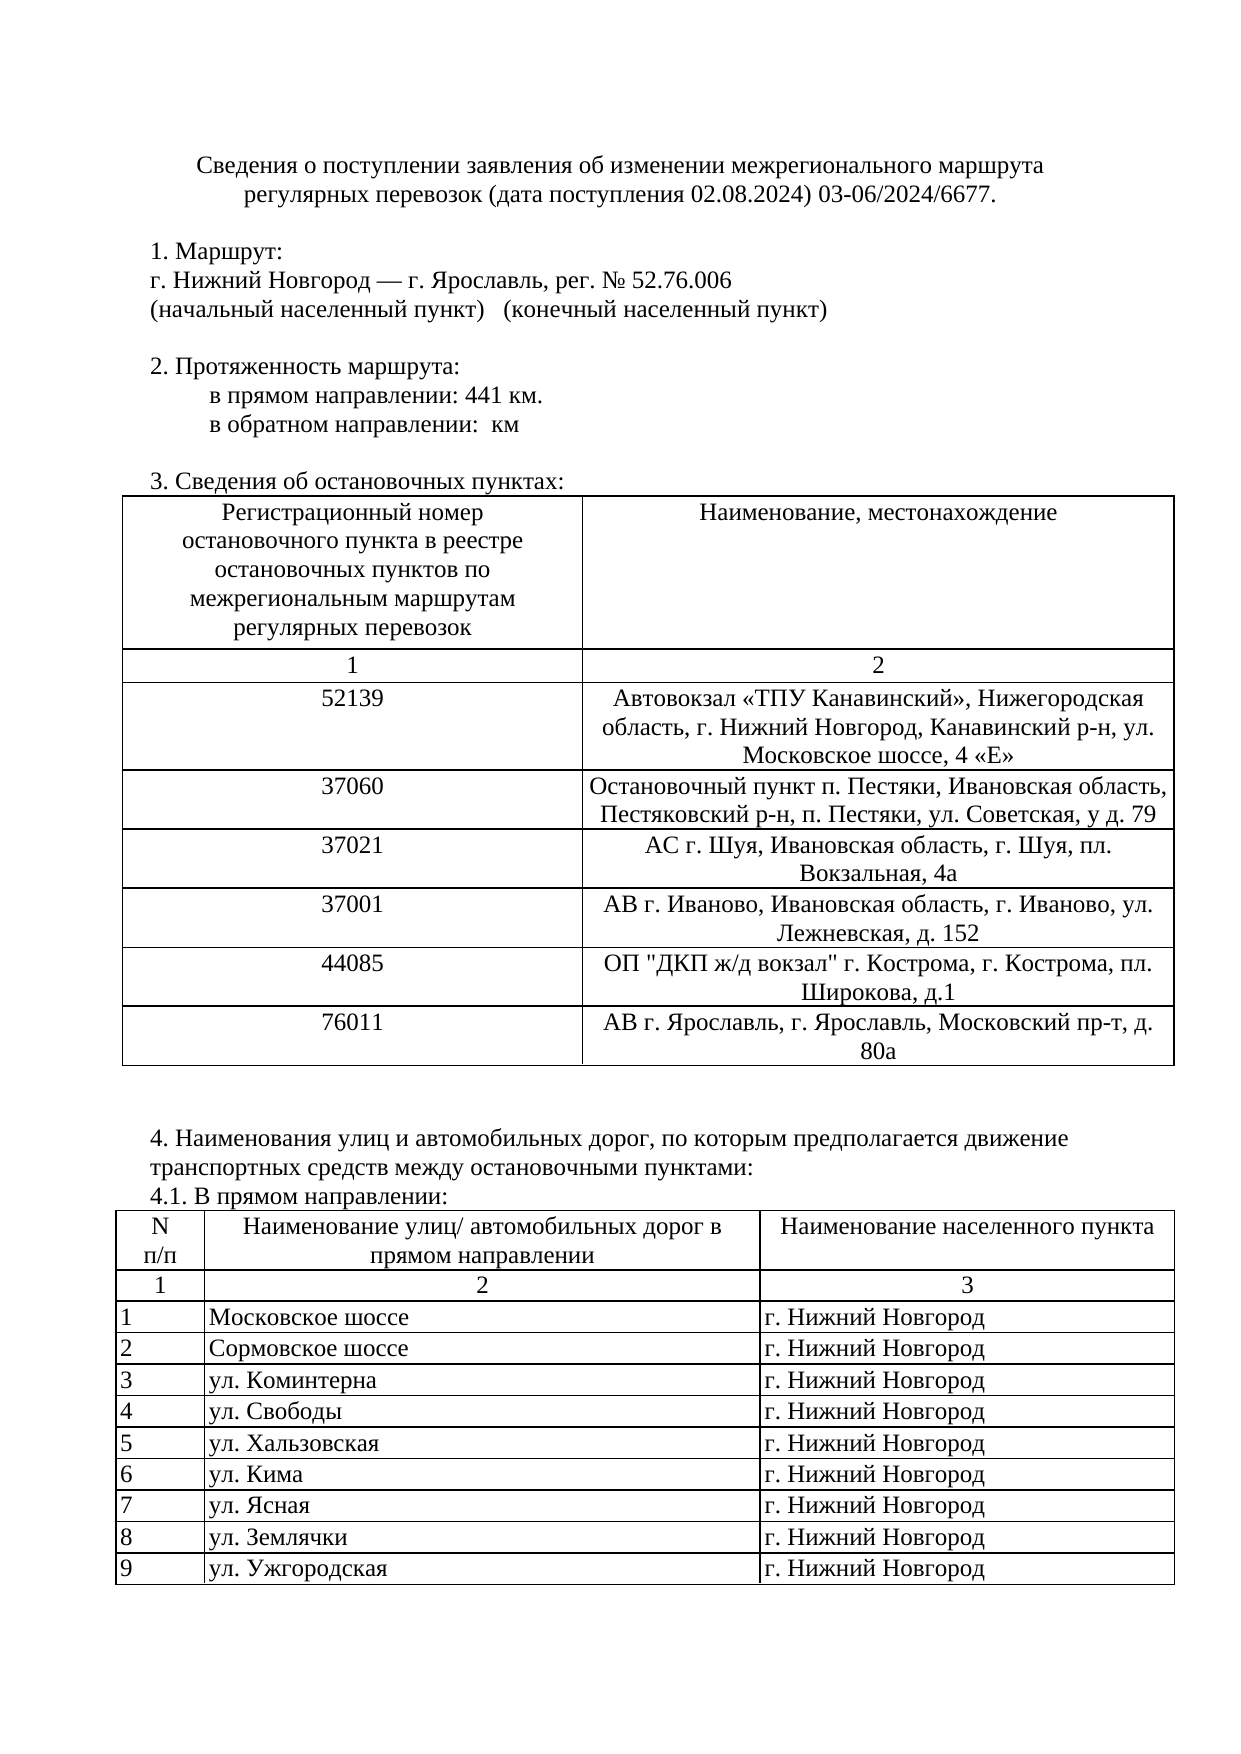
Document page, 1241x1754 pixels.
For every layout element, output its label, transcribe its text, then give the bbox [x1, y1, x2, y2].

text 4. Наименования улиц и автомобильных дорог, по которым предполагается движение транспортных средств между остановочными пунктами: [150, 1123, 1090, 1181]
text 3. Сведения об остановочных пунктах: [150, 466, 1090, 495]
table_cell г. Нижний Новгород [761, 1365, 1174, 1395]
table_cell г. Нижний Новгород [761, 1333, 1174, 1363]
table_cell АВ г. Иваново, Ивановская область, г. Иваново, ул. Лежневская, д. 152 [583, 889, 1173, 946]
table_cell г. Нижний Новгород [761, 1459, 1174, 1489]
table_cell г. Нижний Новгород [761, 1522, 1174, 1552]
table_cell ул. Кима [205, 1459, 759, 1489]
table_cell ул. Хальзовская [205, 1428, 759, 1458]
table_cell ул. Коминтерна [205, 1365, 759, 1395]
text (начальный населенный пункт) (конечный населенный пункт) [150, 294, 1090, 322]
table_cell 5 [117, 1428, 204, 1458]
table_cell 37060 [123, 771, 582, 828]
text 2. Протяженность маршрута: [150, 351, 1090, 380]
table_cell 7 [117, 1491, 204, 1521]
table_cell 4 [117, 1396, 204, 1426]
table_cell Сормовское шоссе [205, 1333, 759, 1363]
table_cell 52139 [123, 683, 582, 769]
text г. Нижний Новгород — г. Ярославль, рег. № 52.76.006 [150, 265, 1090, 294]
table_cell 1 [123, 650, 582, 681]
table_cell ул. Землячки [205, 1522, 759, 1552]
table_cell 37021 [123, 830, 582, 887]
table_cell 2 [117, 1333, 204, 1363]
table_header Наименование, местонахождение [583, 497, 1173, 648]
table_cell Московское шоссе [205, 1302, 759, 1332]
table_cell ОП "ДКП ж/д вокзал" г. Кострома, г. Кострома, пл. Широкова, д.1 [583, 948, 1173, 1005]
table_cell 3 [761, 1271, 1174, 1300]
text Сведения о поступлении заявления об изменении межрегионального маршрута регулярных перевозок (дата поступления 02.08.2024) 03-06/2024/6677. [150, 150, 1090, 207]
table_cell АС г. Шуя, Ивановская область, г. Шуя, пл. Вокзальная, 4а [583, 830, 1173, 887]
table_cell г. Нижний Новгород [761, 1554, 1174, 1583]
table_cell 44085 [123, 948, 582, 1005]
table_cell Автовокзал «ТПУ Канавинский», Нижегородская область, г. Нижний Новгород, Канавинский р-н, ул. Московское шоссе, 4 «Е» [583, 683, 1173, 769]
table_cell 2 [583, 650, 1173, 681]
text в прямом направлении: 441 км. [150, 380, 1090, 409]
table_cell 3 [117, 1365, 204, 1395]
text 1. Маршрут: [150, 236, 1090, 265]
table_cell ул. Ужгородская [205, 1554, 759, 1583]
table_cell 76011 [123, 1007, 582, 1064]
table_header Регистрационный номер остановочного пункта в реестре остановочных пунктов по межрегиональным маршрутам регулярных перевозок [123, 497, 582, 648]
table_header N п/п [117, 1211, 204, 1269]
table_cell Остановочный пункт п. Пестяки, Ивановская область, Пестяковский р-н, п. Пестяки, ул. Советская, у д. 79 [583, 771, 1173, 828]
table_cell 6 [117, 1459, 204, 1489]
table_cell г. Нижний Новгород [761, 1396, 1174, 1426]
table_cell г. Нижний Новгород [761, 1428, 1174, 1458]
table_cell 1 [117, 1302, 204, 1332]
table_header Наименование улиц/ автомобильных дорог в прямом направлении [205, 1211, 759, 1269]
table_cell г. Нижний Новгород [761, 1302, 1174, 1332]
table_cell 1 [117, 1271, 204, 1300]
table_cell 37001 [123, 889, 582, 946]
table_cell ул. Свободы [205, 1396, 759, 1426]
table_cell 2 [205, 1271, 759, 1300]
table_cell 9 [117, 1554, 204, 1583]
text в обратном направлении: км [150, 409, 1090, 437]
table_cell г. Нижний Новгород [761, 1491, 1174, 1521]
text 4.1. В прямом направлении: [150, 1181, 1090, 1210]
table_cell 8 [117, 1522, 204, 1552]
table_cell ул. Ясная [205, 1491, 759, 1521]
table_cell АВ г. Ярославль, г. Ярославль, Московский пр-т, д. 80а [583, 1007, 1173, 1064]
table_header Наименование населенного пункта [761, 1211, 1174, 1269]
